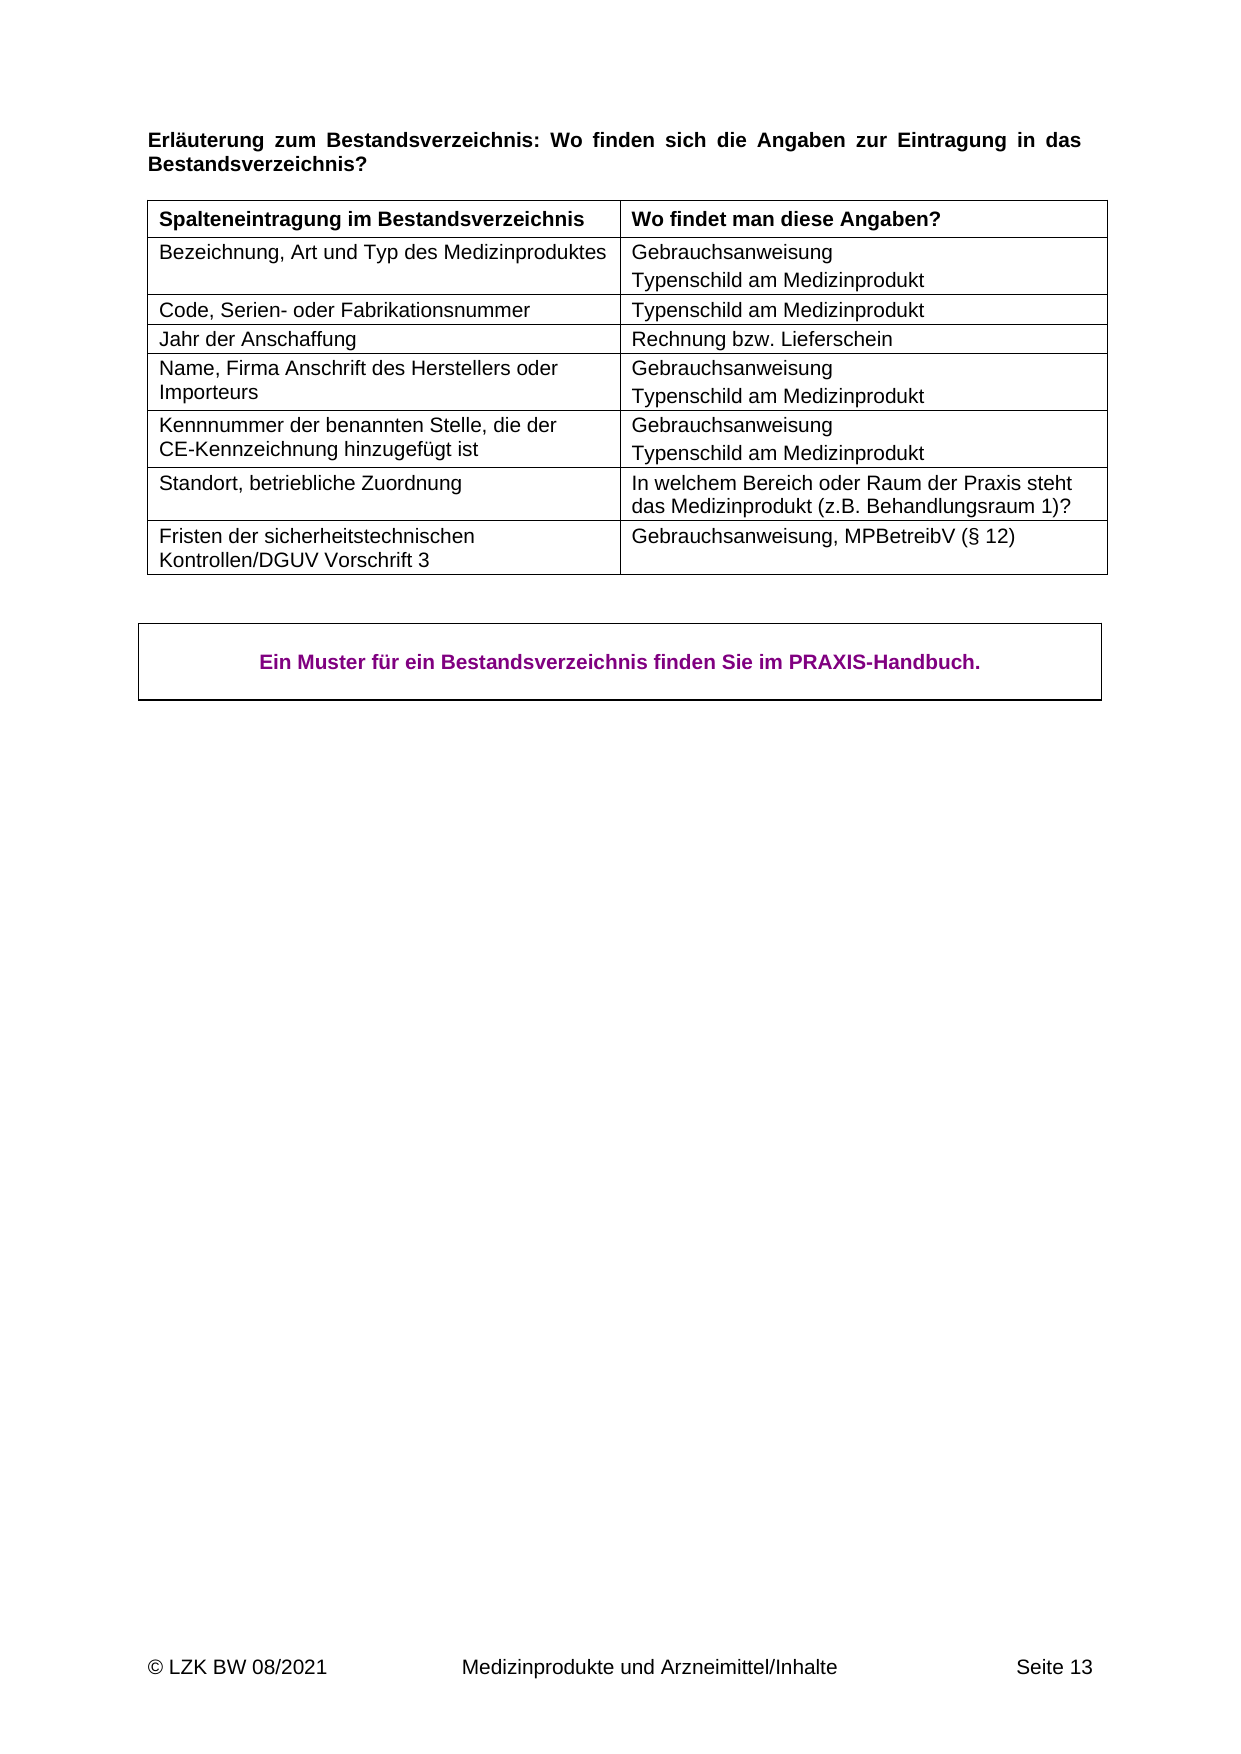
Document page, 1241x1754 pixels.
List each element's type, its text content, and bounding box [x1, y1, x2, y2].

table_cell Name, Firma Anschrift des Herstellers oder Importeurs [148, 354, 620, 410]
table_cell Standort, betriebliche Zuordnung [148, 468, 620, 520]
table_cell Bezeichnung, Art und Typ des Medizinproduktes [148, 238, 620, 294]
table_cell Gebrauchsanweisung Typenschild am Medizinprodukt [621, 354, 1107, 410]
text Ein Muster für ein Bestandsverzeichnis finden Sie im PRAXIS-Handbuch. [148, 649, 1092, 673]
table_cell Fristen der sicherheitstechnischen Kontrollen/DGUV Vorschrift 3 [148, 521, 620, 573]
table_header Wo findet man diese Angaben? [621, 201, 1107, 237]
table_cell Rechnung bzw. Lieferschein [621, 325, 1107, 353]
table_header Spalteneintragung im Bestandsverzeichnis [148, 201, 620, 237]
table_cell Gebrauchsanweisung, MPBetreibV (§ 12) [621, 521, 1107, 573]
table_cell Gebrauchsanweisung Typenschild am Medizinprodukt [621, 238, 1107, 294]
table_cell Jahr der Anschaffung [148, 325, 620, 353]
table_cell Code, Serien- oder Fabrikationsnummer [148, 295, 620, 323]
table_cell Typenschild am Medizinprodukt [621, 295, 1107, 323]
table_cell Gebrauchsanweisung Typenschild am Medizinprodukt [621, 411, 1107, 467]
table_cell Kennnummer der benannten Stelle, die der CE-Kennzeichnung hinzugefügt ist [148, 411, 620, 467]
text Erläuterung zum Bestandsverzeichnis: Wo finden sich die Angaben zur Eintragung in das Bestandsverzeichnis? [148, 128, 1092, 176]
table_cell In welchem Bereich oder Raum der Praxis steht das Medizinprodukt (z.B. Behandlungsraum 1)? [621, 468, 1107, 520]
